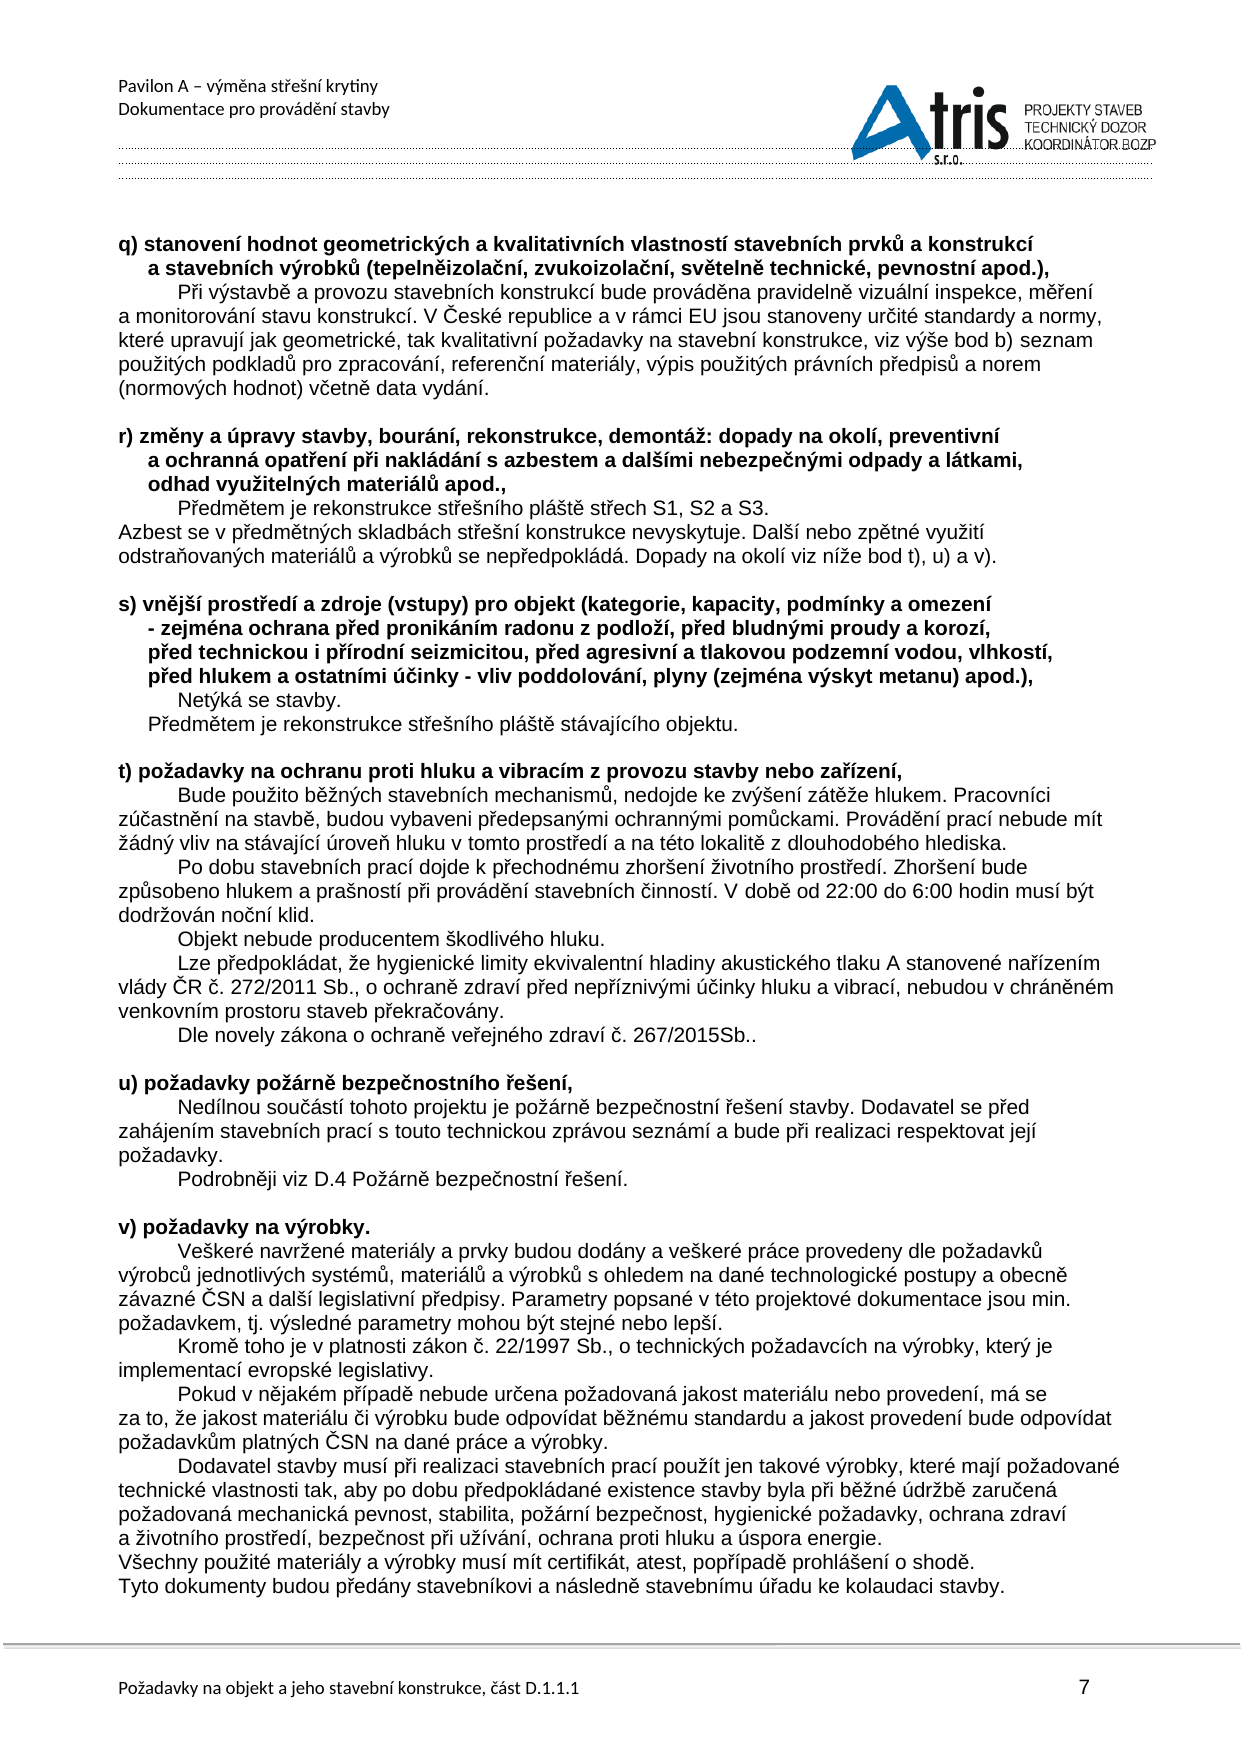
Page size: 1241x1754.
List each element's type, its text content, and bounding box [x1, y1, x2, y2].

text výrobců jednotlivých systémů, materiálů a výrobků s ohledem na dané technologické postupy a obecně [118, 1262, 1152, 1286]
text zahájením stavebních prací s touto technickou zprávou seznámí a bude při realizaci respektovat její [118, 1119, 1152, 1143]
text požadovaná mechanická pevnost, stabilita, požární bezpečnost, hygienické požadavky, ochrana zdraví [118, 1502, 1152, 1526]
text vlády ČR č. 272/2011 Sb., o ochraně zdraví před nepříznivými účinky hluku a vibrací, nebudou v chráněném [118, 975, 1152, 999]
text před technickou i přírodní seizmicitou, před agresivní a tlakovou podzemní vodou, vlhkostí, [118, 639, 1152, 663]
text Předmětem je rekonstrukce střešního pláště stávajícího objektu. [118, 711, 1152, 735]
text Předmětem je rekonstrukce střešního pláště střech S1, S2 a S3. [118, 496, 1152, 520]
text Všechny použité materiály a výrobky musí mít certifikát, atest, popřípadě prohlášení o shodě. [118, 1550, 1152, 1574]
text Netýká se stavby. [118, 687, 1152, 711]
text Lze předpokládat, že hygienické limity ekvivalentní hladiny akustického tlaku A stanovené nařízením [118, 951, 1152, 975]
text t) požadavky na ochranu proti hluku a vibracím z provozu stavby nebo zařízení, [118, 759, 1152, 783]
text v) požadavky na výrobky. [118, 1214, 1152, 1238]
text a ochranná opatření při nakládání s azbestem a dalšími nebezpečnými odpady a látkami, [118, 448, 1152, 472]
text s) vnější prostředí a zdroje (vstupy) pro objekt (kategorie, kapacity, podmínky a omezení [118, 592, 1152, 616]
text Veškeré navržené materiály a prvky budou dodány a veškeré práce provedeny dle požadavků [118, 1238, 1152, 1262]
text (normových hodnot) včetně data vydání. [118, 376, 1152, 400]
text technické vlastnosti tak, aby po dobu předpokládané existence stavby byla při běžné údržbě zaručená [118, 1478, 1152, 1502]
text Azbest se v předmětných skladbách střešní konstrukce nevyskytuje. Další nebo zpětné využití [118, 520, 1152, 544]
text a životního prostředí, bezpečnost při užívání, ochrana proti hluku a úspora energie. [118, 1526, 1152, 1550]
text Podrobněji viz D.4 Požárně bezpečnostní řešení. [118, 1167, 1152, 1191]
text Nedílnou součástí tohoto projektu je požárně bezpečnostní řešení stavby. Dodavatel se před [118, 1095, 1152, 1119]
text závazné ČSN a další legislativní předpisy. Parametry popsané v této projektové dokumentace jsou min. [118, 1286, 1152, 1310]
text r) změny a úpravy stavby, bourání, rekonstrukce, demontáž: dopady na okolí, preventivní [118, 424, 1152, 448]
text q) stanovení hodnot geometrických a kvalitativních vlastností stavebních prvků a konstrukcí [118, 232, 1152, 256]
picture [849, 83, 1157, 166]
text před hlukem a ostatními účinky - vliv poddolování, plyny (zejména výskyt metanu) apod.), [118, 663, 1152, 687]
text a monitorování stavu konstrukcí. V České republice a v rámci EU jsou stanoveny určité standardy a normy, [118, 304, 1152, 328]
text které upravují jak geometrické, tak kvalitativní požadavky na stavební konstrukce, viz výše bod b) seznam [118, 328, 1152, 352]
text požadavky. [118, 1143, 1152, 1167]
text Kromě toho je v platnosti zákon č. 22/1997 Sb., o technických požadavcích na výrobky, který je [118, 1334, 1152, 1358]
text Dle novely zákona o ochraně veřejného zdraví č. 267/2015Sb.. [118, 1023, 1152, 1047]
text venkovním prostoru staveb překračovány. [118, 999, 1152, 1023]
text implementací evropské legislativy. [118, 1358, 1152, 1382]
text - zejména ochrana před pronikáním radonu z podloží, před bludnými proudy a korozí, [118, 616, 1152, 639]
text použitých podkladů pro zpracování, referenční materiály, výpis použitých právních předpisů a norem [118, 352, 1152, 376]
text a stavebních výrobků (tepelněizolační, zvukoizolační, světelně technické, pevnostní apod.), [118, 256, 1152, 280]
text Dodavatel stavby musí při realizaci stavebních prací použít jen takové výrobky, které mají požadované [118, 1454, 1152, 1478]
text Bude použito běžných stavebních mechanismů, nedojde ke zvýšení zátěže hlukem. Pracovníci [118, 783, 1152, 807]
text Pokud v nějakém případě nebude určena požadovaná jakost materiálu nebo provedení, má se [118, 1382, 1152, 1406]
text za to, že jakost materiálu či výrobku bude odpovídat běžnému standardu a jakost provedení bude odpovídat [118, 1406, 1152, 1430]
text odstraňovaných materiálů a výrobků se nepředpokládá. Dopady na okolí viz níže bod t), u) a v). [118, 544, 1152, 568]
text žádný vliv na stávající úroveň hluku v tomto prostředí a na této lokalitě z dlouhodobého hlediska. [118, 831, 1152, 855]
text Při výstavbě a provozu stavebních konstrukcí bude prováděna pravidelně vizuální inspekce, měření [118, 280, 1152, 304]
text požadavkem, tj. výsledné parametry mohou být stejné nebo lepší. [118, 1310, 1152, 1334]
text Objekt nebude producentem škodlivého hluku. [177, 927, 1152, 951]
text Po dobu stavebních prací dojde k přechodnému zhoršení životního prostředí. Zhoršení bude [118, 855, 1152, 879]
text požadavkům platných ČSN na dané práce a výrobky. [118, 1430, 1152, 1454]
text u) požadavky požárně bezpečnostního řešení, [118, 1071, 1152, 1095]
text odhad využitelných materiálů apod., [118, 472, 1152, 496]
text dodržován noční klid. [118, 903, 1152, 927]
text zúčastnění na stavbě, budou vybaveni předepsanými ochrannými pomůckami. Provádění prací nebude mít [118, 807, 1152, 831]
text způsobeno hlukem a prašností při provádění stavebních činností. V době od 22:00 do 6:00 hodin musí být [118, 879, 1152, 903]
text Tyto dokumenty budou předány stavebníkovi a následně stavebnímu úřadu ke kolaudaci stavby. [118, 1574, 1152, 1598]
